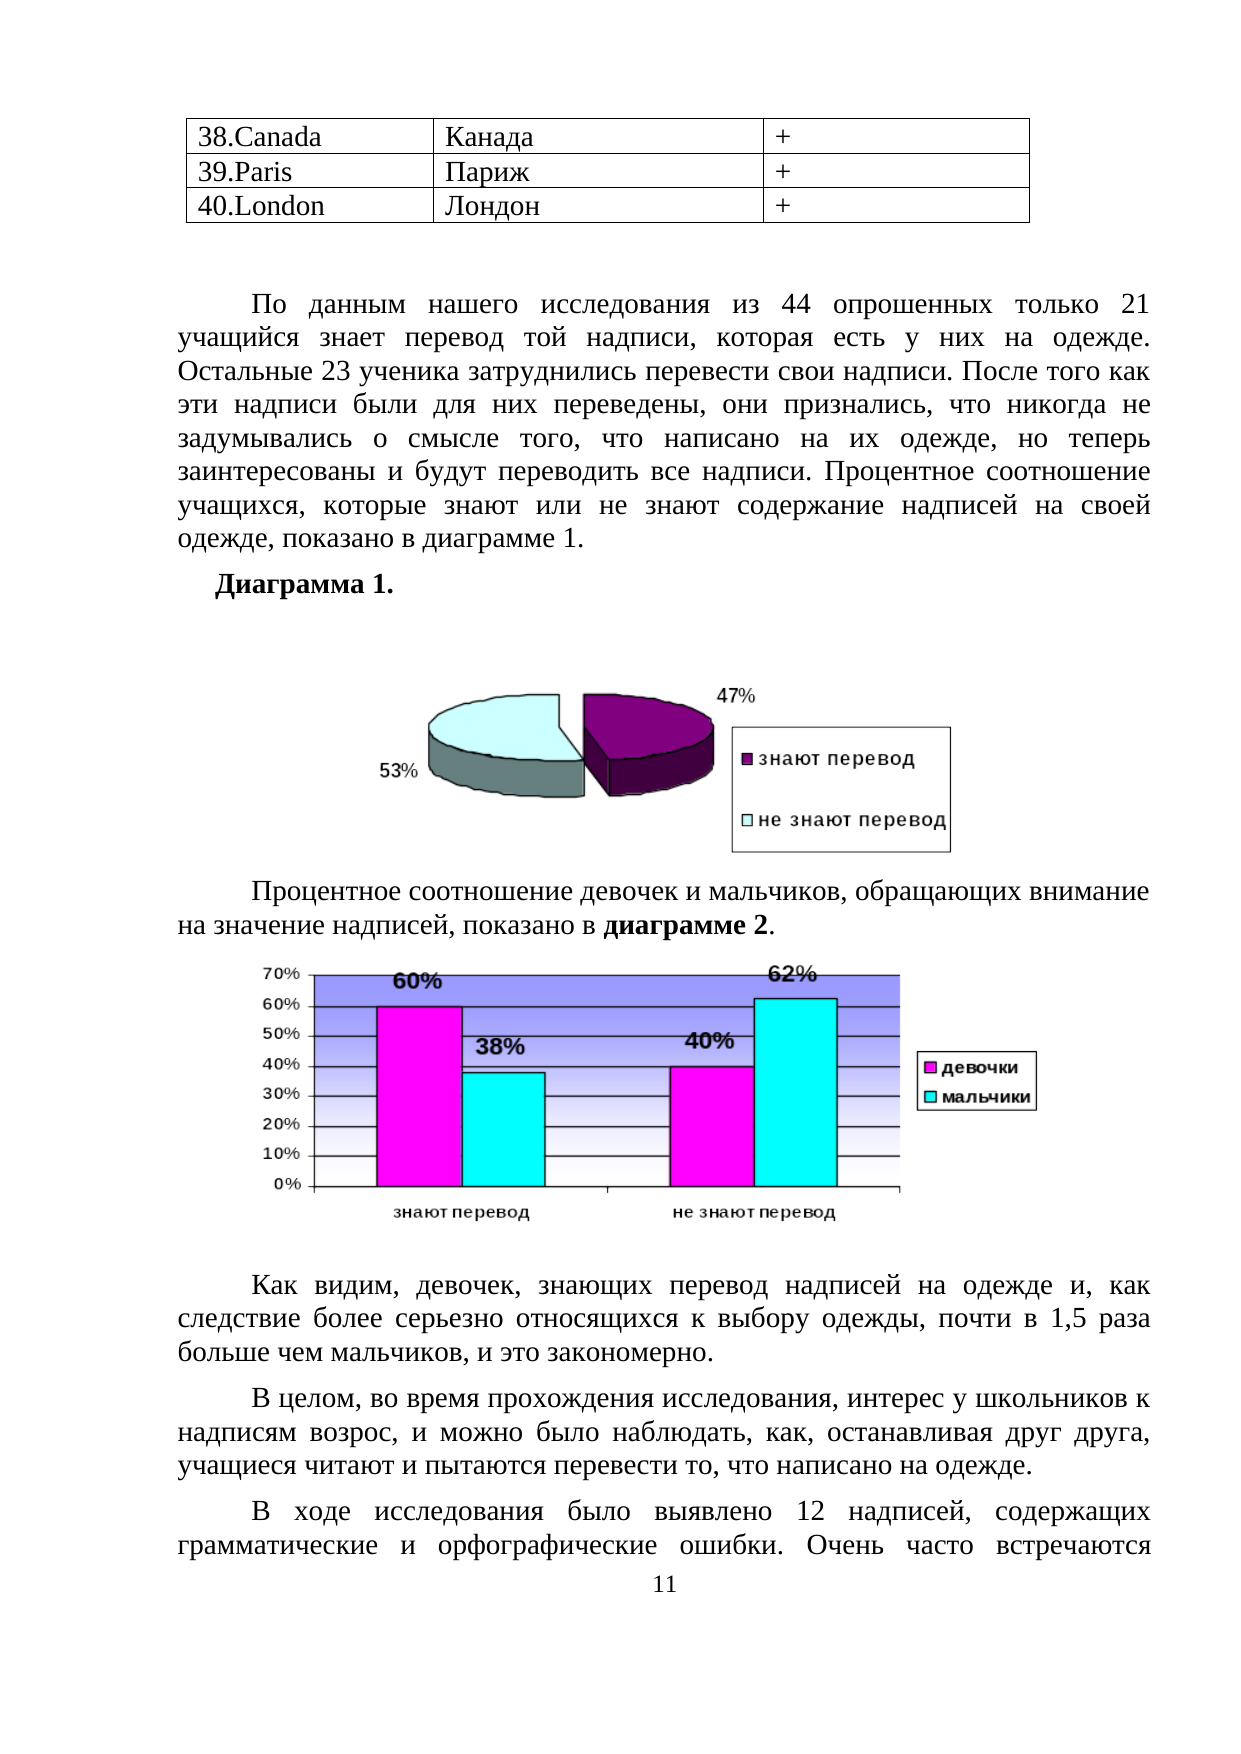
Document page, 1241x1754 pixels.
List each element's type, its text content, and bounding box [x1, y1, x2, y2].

table_cell 39.Paris [187, 154, 433, 187]
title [177, 1493, 1152, 1560]
table_cell 38.Canada [187, 119, 433, 153]
table_cell Канада [434, 119, 763, 153]
text По данным нашего исследования из 44 опрошенных только 21 учащийся знает перевод той надписи, которая есть у них на одежде. Остальные 23 ученика затруднились перевести свои надписи. После того как эти надписи были для них переведены, они признались, что никогда не задумывались о смысле того, что написано на их одежде, но теперь заинтересованы и будут переводить все надписи. Процентное соотношение учащихся, которые знают или не знают содержание надписей на своей одежде, показано в диаграмме 1. [177, 286, 1152, 554]
table_cell + [764, 154, 1029, 187]
table_cell Париж [434, 154, 763, 187]
text Диаграмма 1. [177, 567, 1152, 600]
text Процентное соотношение девочек и мальчиков, обращающих внимание на значение надписей, показано в диаграмме 2. [177, 873, 1152, 941]
text В целом, во время прохождения исследования, интерес у школьников к надписям возрос, и можно было наблюдать, как, останавливая друг друга, учащиеся читают и пытаются перевести то, что написано на одежде. [177, 1380, 1152, 1481]
table_cell + [764, 119, 1029, 153]
table_cell + [764, 188, 1029, 222]
table_cell Лондон [434, 188, 763, 222]
table_cell 40.London [187, 188, 433, 222]
text Как видим, девочек, знающих перевод надписей на одежде и, как следствие более серьезно относящихся к выбору одежды, почти в 1,5 раза больше чем мальчиков, и это закономерно. [177, 1267, 1152, 1368]
